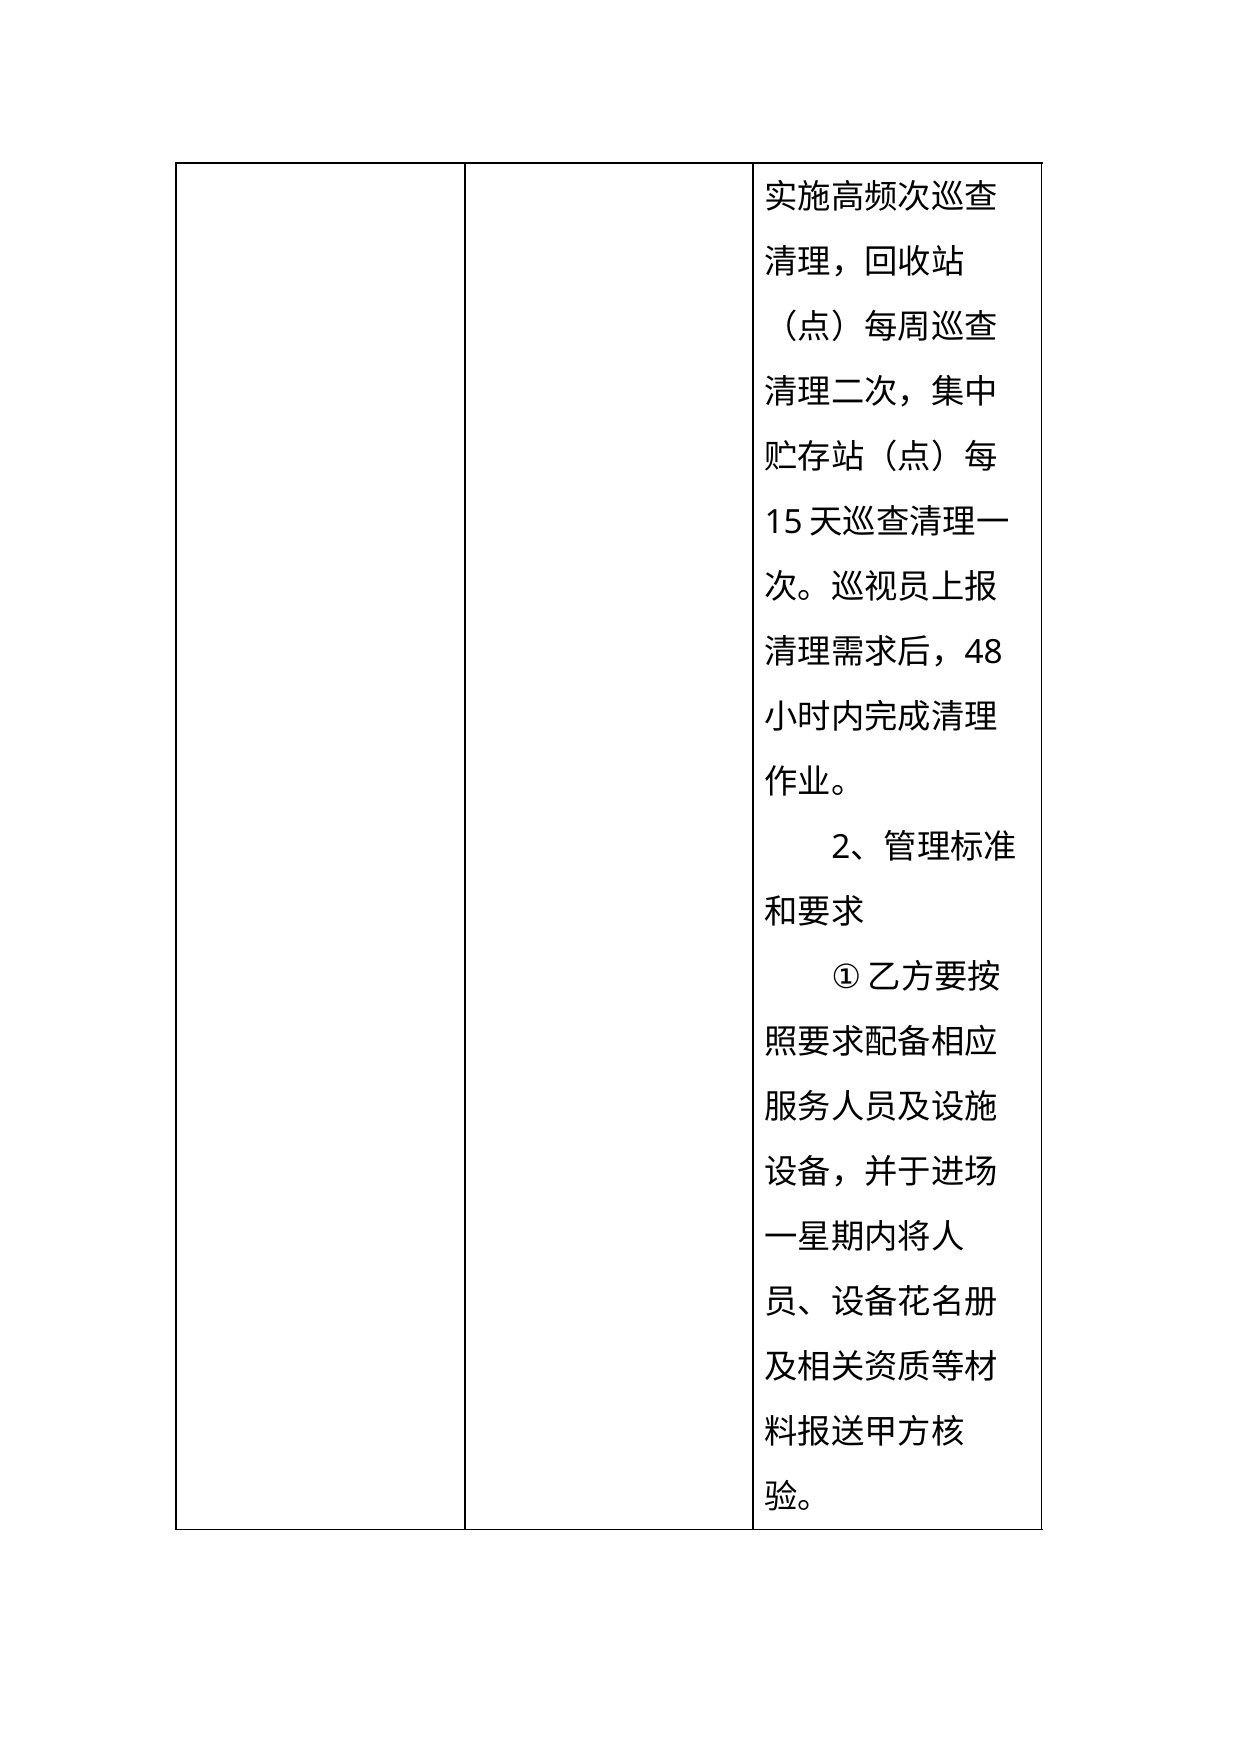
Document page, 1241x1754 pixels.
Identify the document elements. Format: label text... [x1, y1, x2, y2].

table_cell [754, 164, 1041, 1528]
table_cell 1 [177, 164, 464, 1528]
table_cell [466, 164, 752, 1528]
